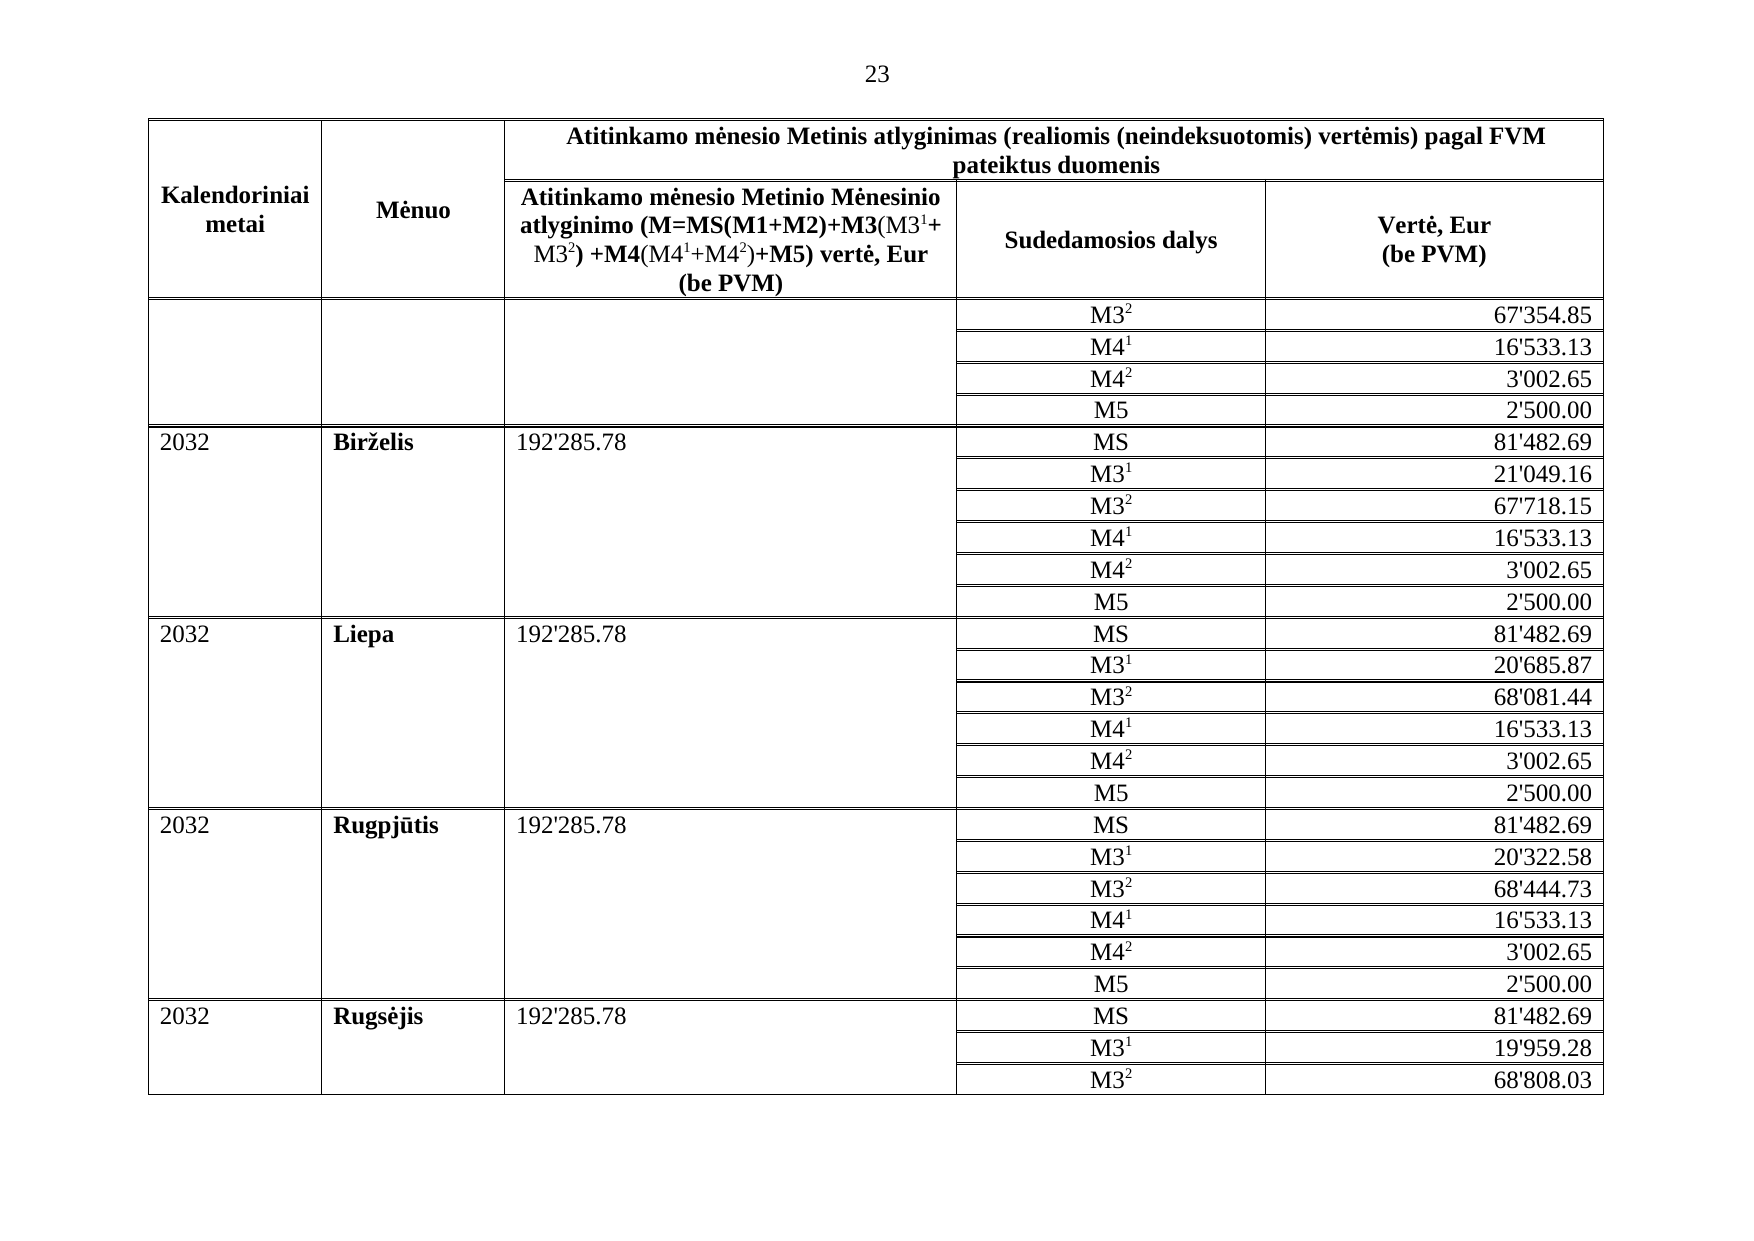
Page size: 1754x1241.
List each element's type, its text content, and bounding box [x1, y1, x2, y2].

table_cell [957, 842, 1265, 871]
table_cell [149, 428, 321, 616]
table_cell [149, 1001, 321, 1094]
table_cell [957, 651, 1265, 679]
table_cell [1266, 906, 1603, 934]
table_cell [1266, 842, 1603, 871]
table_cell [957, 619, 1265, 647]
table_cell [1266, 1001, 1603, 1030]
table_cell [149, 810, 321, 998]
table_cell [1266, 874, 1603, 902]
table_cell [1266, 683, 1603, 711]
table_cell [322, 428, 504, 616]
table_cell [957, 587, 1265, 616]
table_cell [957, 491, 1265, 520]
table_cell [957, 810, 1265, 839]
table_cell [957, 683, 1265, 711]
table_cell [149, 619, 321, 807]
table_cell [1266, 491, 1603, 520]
table_header Mėnuo [322, 121, 504, 297]
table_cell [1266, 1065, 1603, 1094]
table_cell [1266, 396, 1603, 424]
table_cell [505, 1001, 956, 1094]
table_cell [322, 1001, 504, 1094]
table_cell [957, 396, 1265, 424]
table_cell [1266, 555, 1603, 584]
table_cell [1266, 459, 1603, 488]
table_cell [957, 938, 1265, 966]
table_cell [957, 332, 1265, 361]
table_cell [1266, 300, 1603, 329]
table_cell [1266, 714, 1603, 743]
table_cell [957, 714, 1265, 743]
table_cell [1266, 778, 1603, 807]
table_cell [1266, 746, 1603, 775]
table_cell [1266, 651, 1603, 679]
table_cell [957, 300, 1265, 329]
table_cell Vertė, Eur (be PVM) [1266, 182, 1603, 297]
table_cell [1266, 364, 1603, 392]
table_header Kalendoriniai metai [149, 121, 321, 297]
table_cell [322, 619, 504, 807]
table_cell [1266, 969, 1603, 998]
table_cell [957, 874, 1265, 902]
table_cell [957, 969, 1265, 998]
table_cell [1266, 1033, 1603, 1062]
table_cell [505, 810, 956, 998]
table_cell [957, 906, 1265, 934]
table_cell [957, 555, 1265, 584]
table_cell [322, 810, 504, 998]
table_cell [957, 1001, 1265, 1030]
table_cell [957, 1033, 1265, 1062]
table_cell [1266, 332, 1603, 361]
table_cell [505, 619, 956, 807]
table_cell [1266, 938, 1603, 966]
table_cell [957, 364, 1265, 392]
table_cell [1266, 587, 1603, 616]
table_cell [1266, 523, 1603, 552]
table_header Atitinkamo mėnesio Metinis atlyginimas (realiomis (neindeksuotomis) vertėmis) pagal FVM pateiktus duomenis [505, 121, 1603, 179]
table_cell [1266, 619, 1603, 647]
table_cell Atitinkamo mėnesio Metinio Mėnesinio atlyginimo (M=MS(M1+M2)+M3(M31+ M32) +M4(M41+M42)+M5) vertė, Eur (be PVM) [505, 182, 956, 297]
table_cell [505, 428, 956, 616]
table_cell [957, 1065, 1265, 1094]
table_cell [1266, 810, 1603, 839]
table_cell Sudedamosios dalys [957, 182, 1265, 297]
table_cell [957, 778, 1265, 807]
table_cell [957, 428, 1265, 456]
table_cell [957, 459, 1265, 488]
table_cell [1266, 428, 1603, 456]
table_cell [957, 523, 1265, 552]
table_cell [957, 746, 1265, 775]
